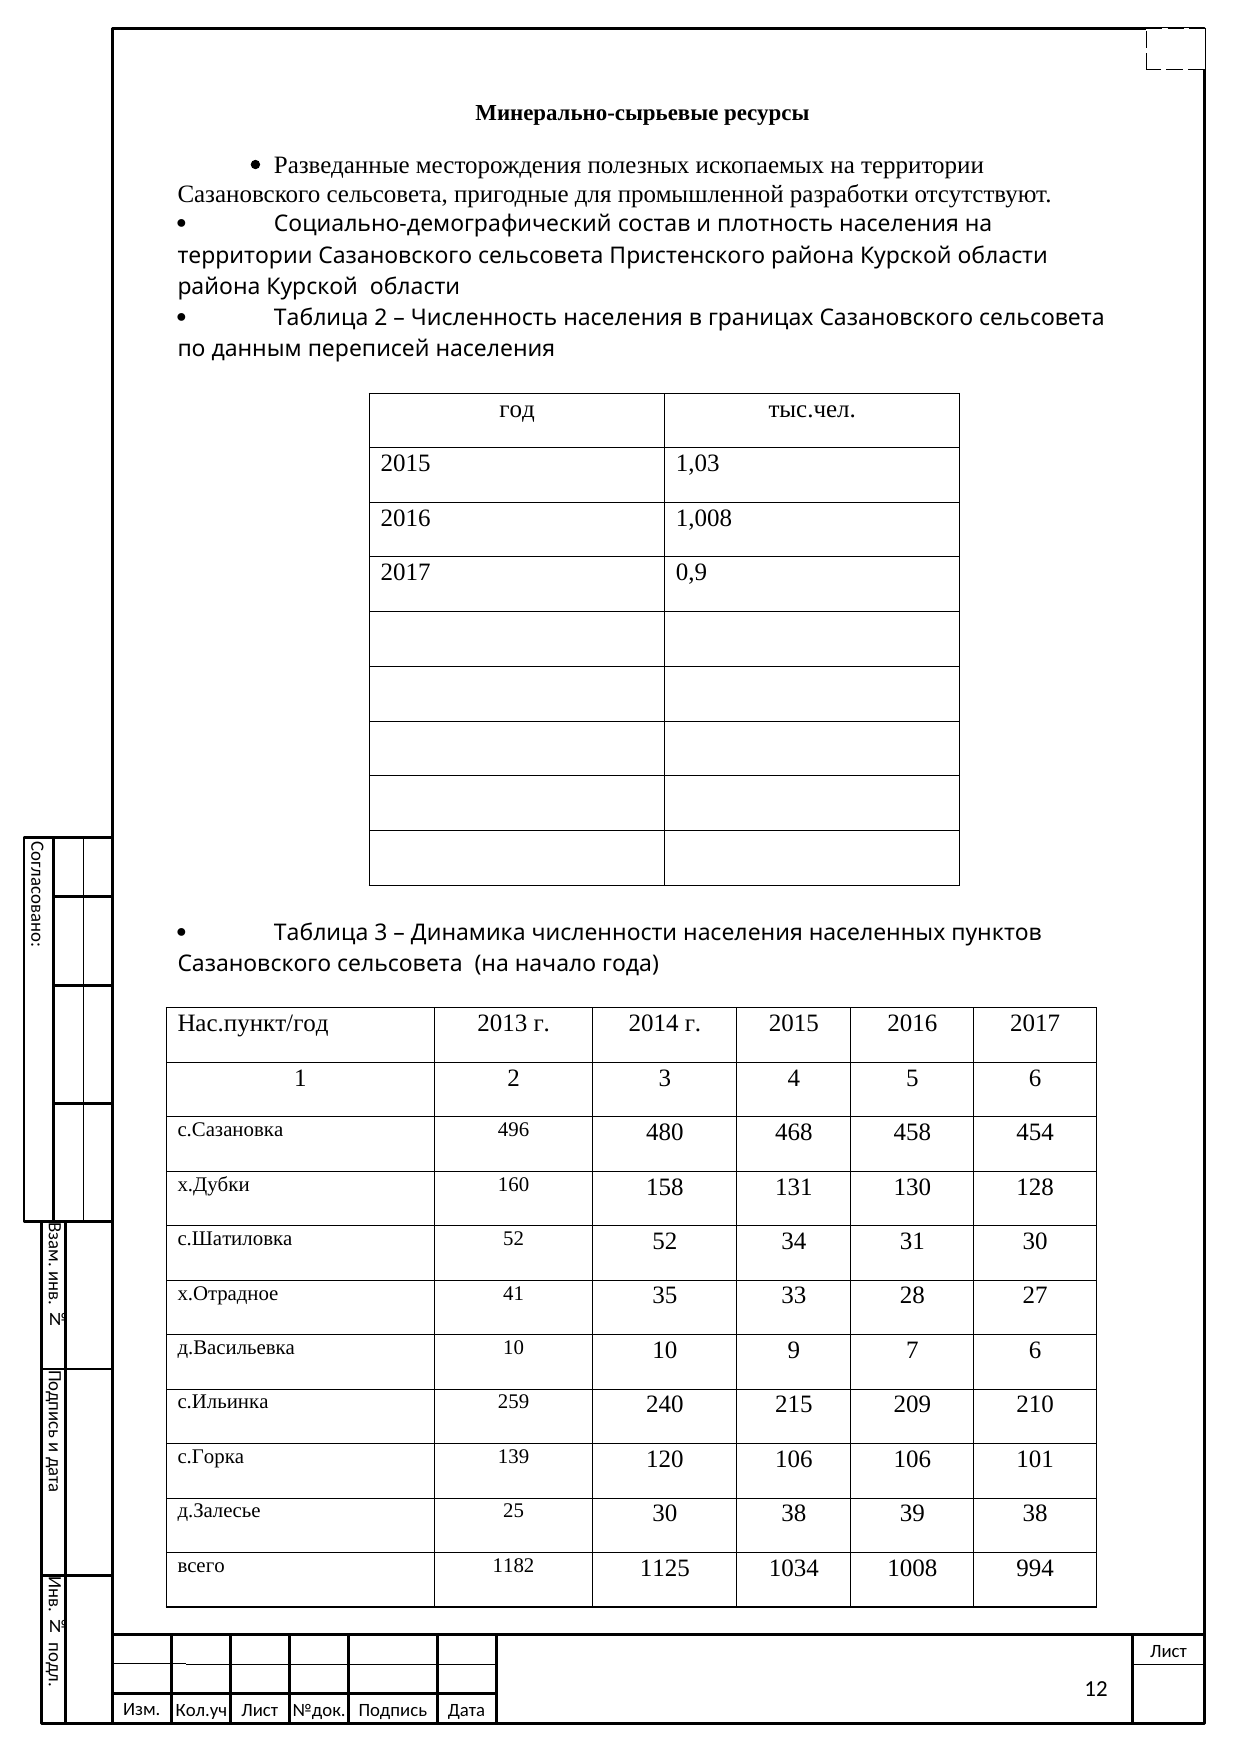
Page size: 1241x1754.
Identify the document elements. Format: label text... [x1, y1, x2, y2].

table_cell 6 [974, 1393, 1096, 1447]
table_cell 210 [974, 1448, 1096, 1501]
table_cell [665, 835, 959, 889]
table_header 2017 [974, 1066, 1096, 1120]
table_cell 468 [737, 1175, 850, 1229]
table_cell 259 [435, 1448, 592, 1501]
table_cell 131 [737, 1230, 850, 1283]
text Разведанные месторождения полезных ископаемых на территории Сазановского сельсовета, пригодные для промышленной разработки отсутствуют. [177, 150, 1107, 207]
table_cell 2015 [370, 507, 664, 560]
table_cell 120 [593, 1502, 736, 1556]
table_cell с.Шатиловка [167, 1284, 434, 1338]
table_cell 101 [974, 1502, 1096, 1556]
table_cell [665, 670, 959, 724]
table_header Нас.пункт/год [167, 1066, 434, 1120]
table_cell 2 [435, 1121, 592, 1174]
table_cell 34 [737, 1284, 850, 1338]
table_cell д.Залесье [167, 1557, 434, 1610]
table_header год [370, 452, 664, 506]
table_cell 240 [593, 1448, 736, 1501]
table_header 2015 [737, 1066, 850, 1120]
table_cell 41 [435, 1339, 592, 1392]
text Социально-демографический состав и плотность населения на территории Сазановского сельсовета Пристенского района Курской области района Курской области [177, 237, 1107, 330]
table_cell 52 [593, 1284, 736, 1338]
table_cell 25 [435, 1557, 592, 1610]
table_cell 2017 [370, 616, 664, 669]
table_cell 39 [851, 1557, 973, 1610]
table_cell 31 [851, 1284, 973, 1338]
text Таблица 2 – Численность населения в границах Сазановского сельсовета по данным переписей населения [177, 359, 1107, 422]
table_cell с.Ильинка [167, 1448, 434, 1501]
table_cell 28 [851, 1339, 973, 1392]
text Минерально-сырьевые ресурсы [177, 99, 1107, 125]
table_cell х.Дубки [167, 1230, 434, 1283]
table_cell 10 [435, 1393, 592, 1447]
table_header тыс.чел. [665, 452, 959, 506]
table_cell 33 [737, 1339, 850, 1392]
table_cell 458 [851, 1175, 973, 1229]
table_cell 38 [974, 1557, 1096, 1610]
table_cell 454 [974, 1175, 1096, 1229]
table_cell 35 [593, 1339, 736, 1392]
table_cell 160 [435, 1230, 592, 1283]
table_header 2013 г. [435, 1066, 592, 1120]
table_cell 9 [737, 1393, 850, 1447]
table_cell 2016 [370, 561, 664, 614]
table_cell 139 [435, 1502, 592, 1556]
table_cell [370, 835, 664, 889]
table_cell [370, 670, 664, 724]
table_cell 1,03 [665, 507, 959, 560]
table_cell [665, 725, 959, 779]
table_header 2016 [851, 1066, 973, 1120]
table_cell 209 [851, 1448, 973, 1501]
table_cell 30 [593, 1557, 736, 1610]
table_cell [665, 890, 959, 943]
table_cell 6 [974, 1121, 1096, 1174]
table_cell д.Васильевка [167, 1393, 434, 1447]
table_cell 5 [851, 1121, 973, 1174]
table_cell 215 [737, 1448, 850, 1501]
table_cell 128 [974, 1230, 1096, 1283]
table_cell 1,008 [665, 561, 959, 614]
table_cell 496 [435, 1175, 592, 1229]
table_cell 106 [737, 1502, 850, 1556]
table_cell 38 [737, 1557, 850, 1610]
table_header 2014 г. [593, 1066, 736, 1120]
table_cell 30 [974, 1284, 1096, 1338]
table_cell 0,9 [665, 616, 959, 669]
table_cell [370, 780, 664, 834]
text Таблица 3 – Динамика численности населения населенных пунктов Сазановского сельсовета (на начало года) [177, 974, 1107, 1036]
table_cell [370, 890, 664, 943]
table_cell [665, 780, 959, 834]
table_cell 7 [851, 1393, 973, 1447]
table_cell с.Сазановка [167, 1175, 434, 1229]
table_cell 27 [974, 1339, 1096, 1392]
table_cell 130 [851, 1230, 973, 1283]
table_cell 158 [593, 1230, 736, 1283]
table_cell 106 [851, 1502, 973, 1556]
table_cell 4 [737, 1121, 850, 1174]
table_cell 3 [593, 1121, 736, 1174]
table_cell [370, 725, 664, 779]
table_cell 52 [435, 1284, 592, 1338]
table_cell с.Горка [167, 1502, 434, 1556]
table_cell 10 [593, 1393, 736, 1447]
table_cell 1 [167, 1121, 434, 1174]
table_cell 480 [593, 1175, 736, 1229]
table_cell х.Отрадное [167, 1339, 434, 1392]
